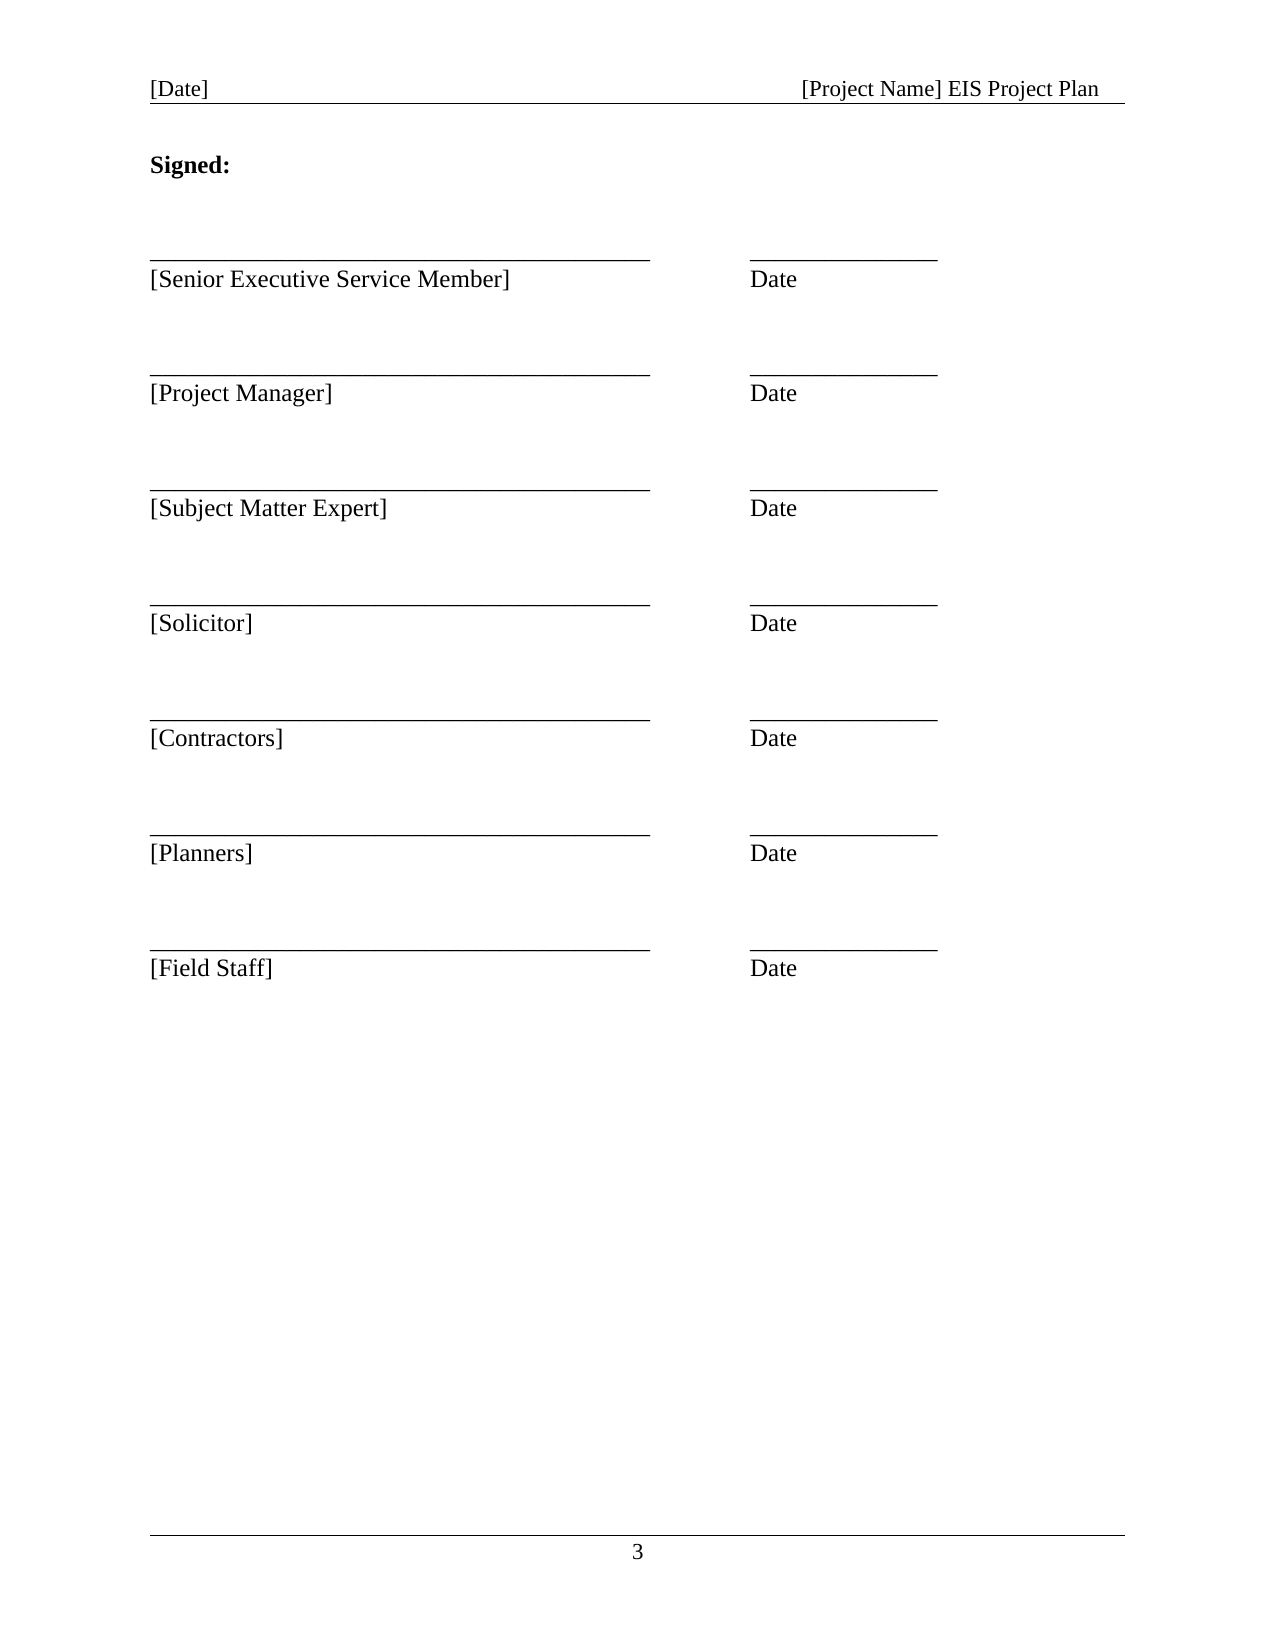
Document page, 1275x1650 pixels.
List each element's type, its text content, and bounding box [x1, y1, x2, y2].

text [Subject Matter Expert] Date [150, 493, 1125, 522]
text [Planners] Date [150, 838, 1125, 867]
text ________________________________________ _______________ [150, 695, 1125, 723]
text [Field Staff] Date [150, 953, 1125, 982]
text ________________________________________ _______________ [150, 925, 1125, 953]
text ________________________________________ _______________ [150, 465, 1125, 493]
text [Contractors] Date [150, 723, 1125, 752]
text ________________________________________ _______________ [150, 350, 1125, 378]
text [Senior Executive Service Member] Date [150, 264, 1125, 293]
text ________________________________________ _______________ [150, 580, 1125, 608]
text [Project Manager] Date [150, 378, 1125, 407]
text [Solicitor] Date [150, 608, 1125, 637]
text ________________________________________ _______________ [150, 810, 1125, 838]
text ________________________________________ _______________ [150, 236, 1125, 264]
text Signed: [150, 150, 1125, 179]
